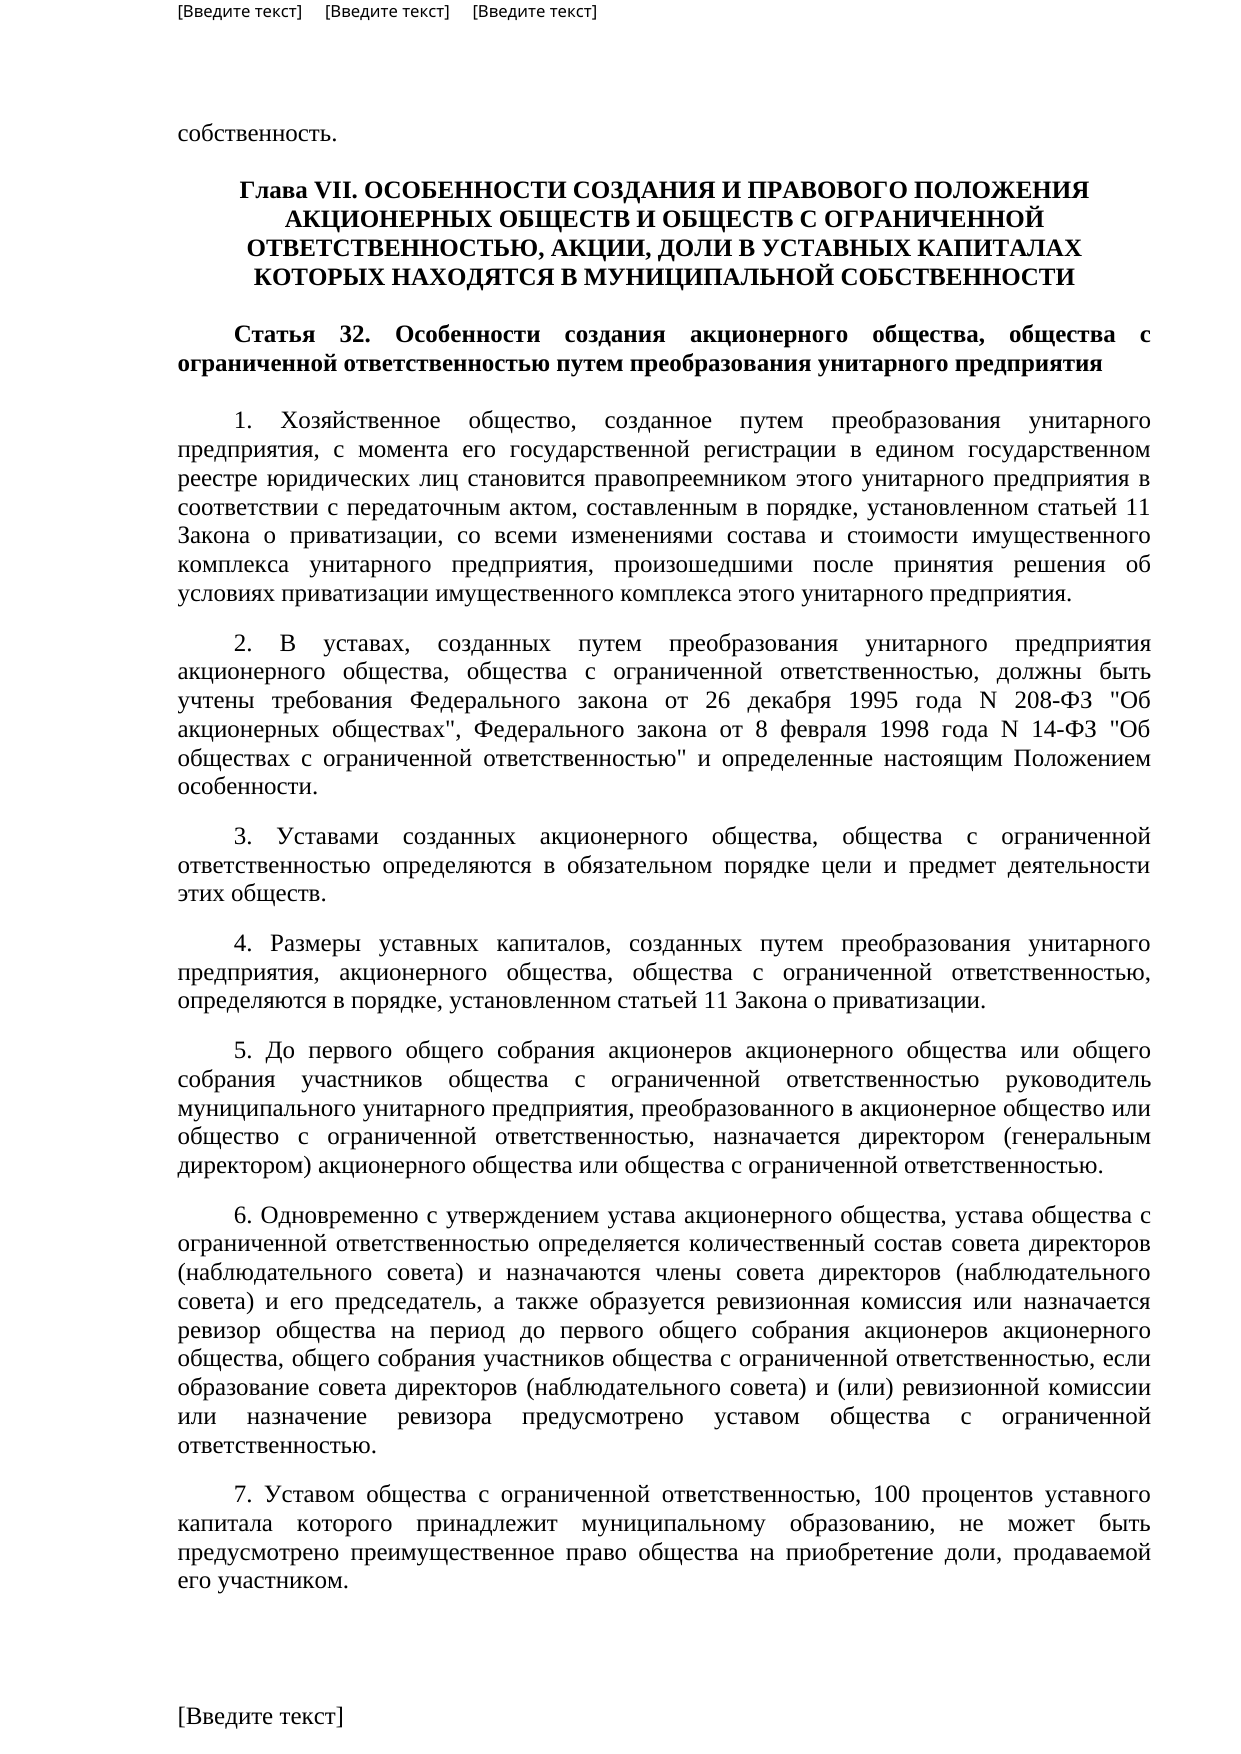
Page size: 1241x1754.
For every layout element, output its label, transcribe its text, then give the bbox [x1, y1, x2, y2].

text 2. В уставах, созданных путем преобразования унитарного предприятия акционерного общества, общества с ограниченной ответственностью, должны быть учтены требования Федерального закона от 26 декабря 1995 года N 208-ФЗ "Об акционерных обществах", Федерального закона от 8 февраля 1998 года N 14-ФЗ "Об обществах с ограниченной ответственностью" и определенные настоящим Положением особенности. [177, 628, 1152, 800]
title АКЦИОНЕРНЫХ ОБЩЕСТВ И ОБЩЕСТВ С ОГРАНИЧЕННОЙ [177, 204, 1152, 233]
title Глава VII. ОСОБЕННОСТИ СОЗДАНИЯ И ПРАВОВОГО ПОЛОЖЕНИЯ [177, 176, 1152, 204]
title КОТОРЫХ НАХОДЯТСЯ В МУНИЦИПАЛЬНОЙ СОБСТВЕННОСТИ [177, 262, 1152, 291]
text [177, 118, 1152, 147]
text 1. Хозяйственное общество, созданное путем преобразования унитарного предприятия, с момента его государственной регистрации в едином государственном реестре юридических лиц становится правопреемником этого унитарного предприятия в соответствии с передаточным актом, составленным в порядке, установленном статьей 11 Закона о приватизации, со всеми изменениями состава и стоимости имущественного комплекса унитарного предприятия, произошедшими после принятия решения об условиях приватизации имущественного комплекса этого унитарного предприятия. [177, 406, 1152, 607]
title Статья 32. Особенности создания акционерного общества, общества с ограниченной ответственностью путем преобразования унитарного предприятия [177, 319, 1152, 377]
text 7. Уставом общества с ограниченной ответственностью, 100 процентов уставного капитала которого принадлежит муниципальному образованию, не может быть предусмотрено преимущественное право общества на приобретение доли, продаваемой его участником. [177, 1479, 1152, 1594]
text 4. Размеры уставных капиталов, созданных путем преобразования унитарного предприятия, акционерного общества, общества с ограниченной ответственностью, определяются в порядке, установленном статьей 11 Закона о приватизации. [177, 928, 1152, 1014]
text 5. До первого общего собрания акционеров акционерного общества или общего собрания участников общества с ограниченной ответственностью руководитель муниципального унитарного предприятия, преобразованного в акционерное общество или общество с ограниченной ответственностью, назначается директором (генеральным директором) акционерного общества или общества с ограниченной ответственностью. [177, 1035, 1152, 1179]
text 3. Уставами созданных акционерного общества, общества с ограниченной ответственностью определяются в обязательном порядке цели и предмет деятельности этих обществ. [177, 821, 1152, 907]
text 6. Одновременно с утверждением устава акционерного общества, устава общества с ограниченной ответственностью определяется количественный состав совета директоров (наблюдательного совета) и назначаются члены совета директоров (наблюдательного совета) и его председатель, а также образуется ревизионная комиссия или назначается ревизор общества на период до первого общего собрания акционеров акционерного общества, общего собрания участников общества с ограниченной ответственностью, если образование совета директоров (наблюдательного совета) и (или) ревизионной комиссии или назначение ревизора предусмотрено уставом общества с ограниченной ответственностью. [177, 1200, 1152, 1458]
title ОТВЕТСТВЕННОСТЬЮ, АКЦИИ, ДОЛИ В УСТАВНЫХ КАПИТАЛАХ [177, 233, 1152, 262]
